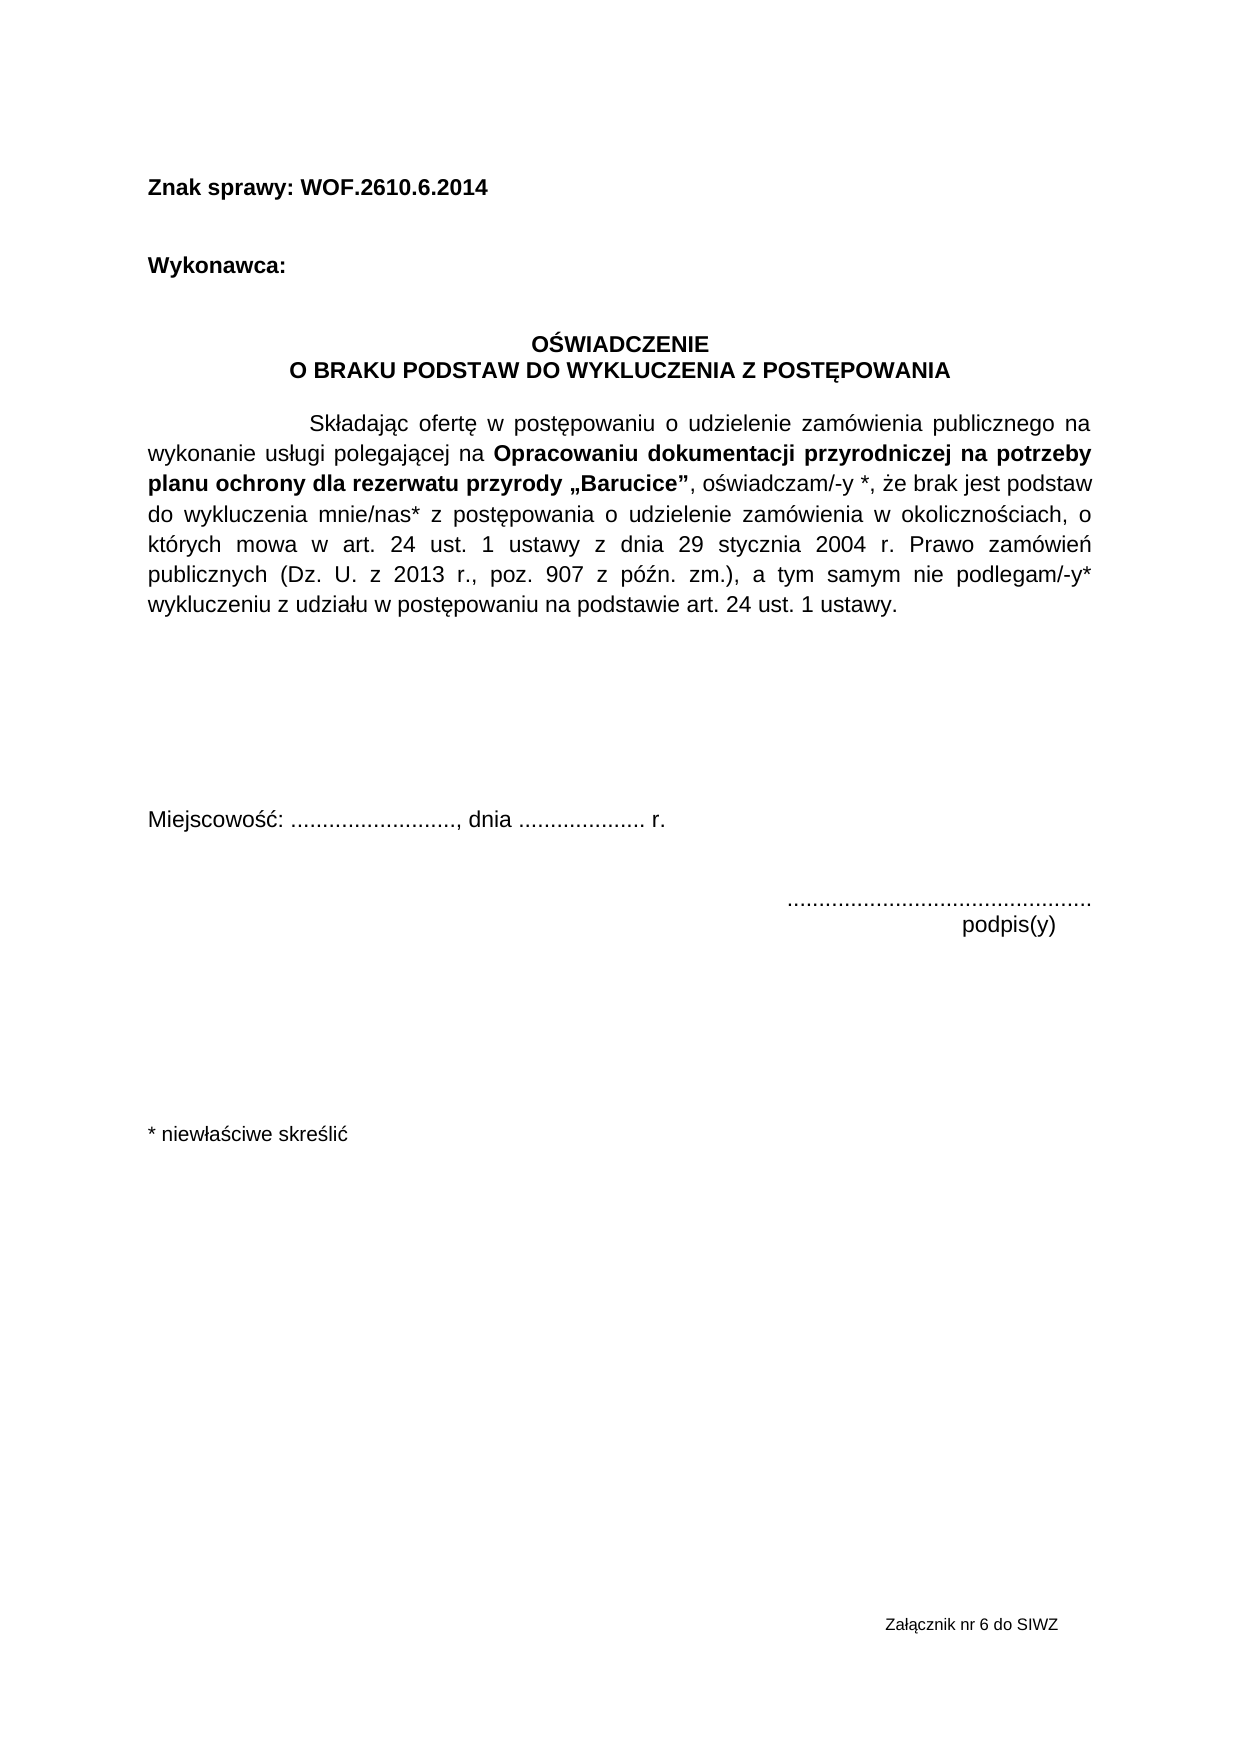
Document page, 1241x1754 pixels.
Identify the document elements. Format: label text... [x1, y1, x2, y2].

text OŚWIADCZENIE [148, 331, 1092, 357]
text podpis(y) [516, 911, 1092, 938]
text Składając ofertę w postępowaniu o udzielenie zamówienia publicznego na wykonanie usługi polegającej na Opracowaniu dokumentacji przyrodniczej na potrzeby planu ochrony dla rezerwatu przyrody „Barucice”, oświadczam/-y *, że brak jest podstaw do wykluczenia mnie/nas* z postępowania o udzielenie zamówienia w okolicznościach, o których mowa w art. 24 ust. 1 ustawy z dnia 29 stycznia 2004 r. Prawo zamówień publicznych (Dz. U. z 2013 r., poz. 907 z późn. zm.), a tym samym nie podlegam/-y* wykluczeniu z udziału w postępowaniu na podstawie art. 24 ust. 1 ustawy. [148, 410, 1092, 617]
text Znak sprawy: WOF.2610.6.2014 [148, 174, 1092, 200]
text Wykonawca: [148, 252, 1092, 278]
text * niewłaściwe skreślić [148, 1122, 1092, 1146]
text Załącznik nr 6 do SIWZ [811, 1615, 1092, 1634]
text Miejscowość: .........................., dnia .................... r. [148, 806, 1092, 832]
text O BRAKU PODSTAW DO WYKLUCZENIA Z POSTĘPOWANIA [148, 357, 1092, 383]
text ................................................ [148, 885, 1092, 911]
